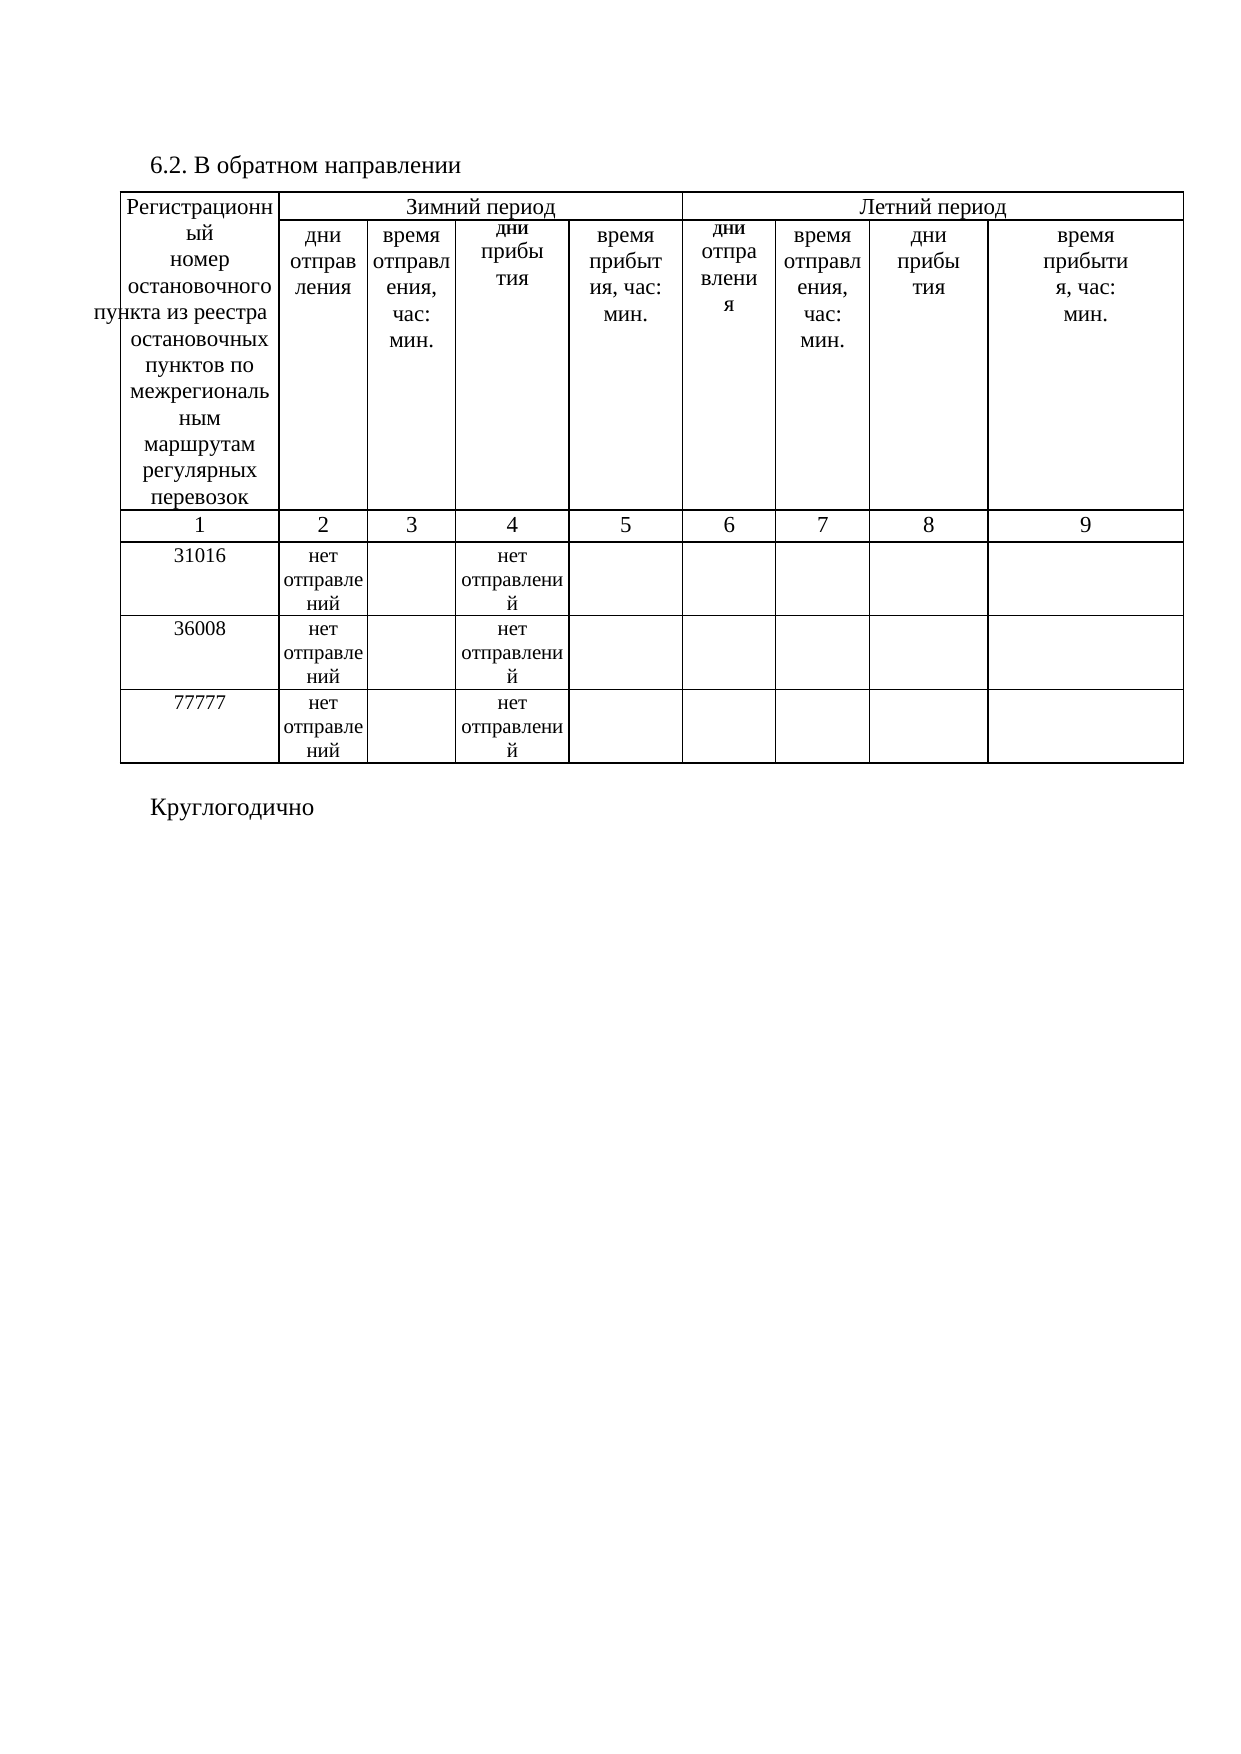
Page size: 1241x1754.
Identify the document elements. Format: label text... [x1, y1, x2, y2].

table_cell нет отправлений [280, 616, 367, 688]
table_header Регистрационный номер остановочного пункта из реестра остановочных пунктов по межрегиональным маршрутам регулярных перевозок [121, 193, 278, 509]
table_cell [776, 543, 869, 615]
table_cell дни прибы тия [870, 221, 987, 509]
table_cell 77777 [121, 690, 278, 762]
table_cell дни отправ ления [280, 221, 367, 509]
table_cell нет отправлений [456, 616, 568, 688]
table_cell 8 [870, 511, 987, 541]
table_cell 1 [121, 511, 278, 541]
table_cell ДНИ отпра влени я [683, 221, 775, 509]
table_cell 5 [570, 511, 682, 541]
table_cell 36008 [121, 616, 278, 688]
table_cell время отправл ения, час: мин. [368, 221, 455, 509]
table_cell 3 [368, 511, 455, 541]
table_cell [368, 543, 455, 615]
table_cell 4 [456, 511, 568, 541]
table_cell [683, 616, 775, 688]
table_cell [570, 616, 682, 688]
table_cell [683, 543, 775, 615]
text Круглогодично [150, 792, 1090, 821]
table_cell нет отправлений [456, 543, 568, 615]
table_cell [776, 616, 869, 688]
table_cell ДНИ прибы тия [456, 221, 568, 509]
table_cell 9 [989, 511, 1183, 541]
table_cell [870, 616, 987, 688]
table_cell [368, 616, 455, 688]
table_cell время прибыт ия, час: мин. [570, 221, 682, 509]
table_cell [683, 690, 775, 762]
table_cell нет отправлений [456, 690, 568, 762]
table_cell [570, 690, 682, 762]
table_cell 7 [776, 511, 869, 541]
table_cell [570, 543, 682, 615]
table_cell 6 [683, 511, 775, 541]
text 6.2. В обратном направлении [150, 150, 1090, 179]
table_cell нет отправлений [280, 543, 367, 615]
table_cell 31016 [121, 543, 278, 615]
table_cell [870, 543, 987, 615]
table_cell 2 [280, 511, 367, 541]
table_cell [989, 616, 1183, 688]
table_cell время отправл ения, час: мин. [776, 221, 869, 509]
table_cell [989, 543, 1183, 615]
table_cell [989, 690, 1183, 762]
table_header Летний период [683, 193, 1183, 219]
table_cell [368, 690, 455, 762]
table_cell [776, 690, 869, 762]
table_header Зимний период [280, 193, 682, 219]
table_cell [870, 690, 987, 762]
table_cell время прибыти я, час: мин. [989, 221, 1183, 509]
table_cell нет отправлений [280, 690, 367, 762]
